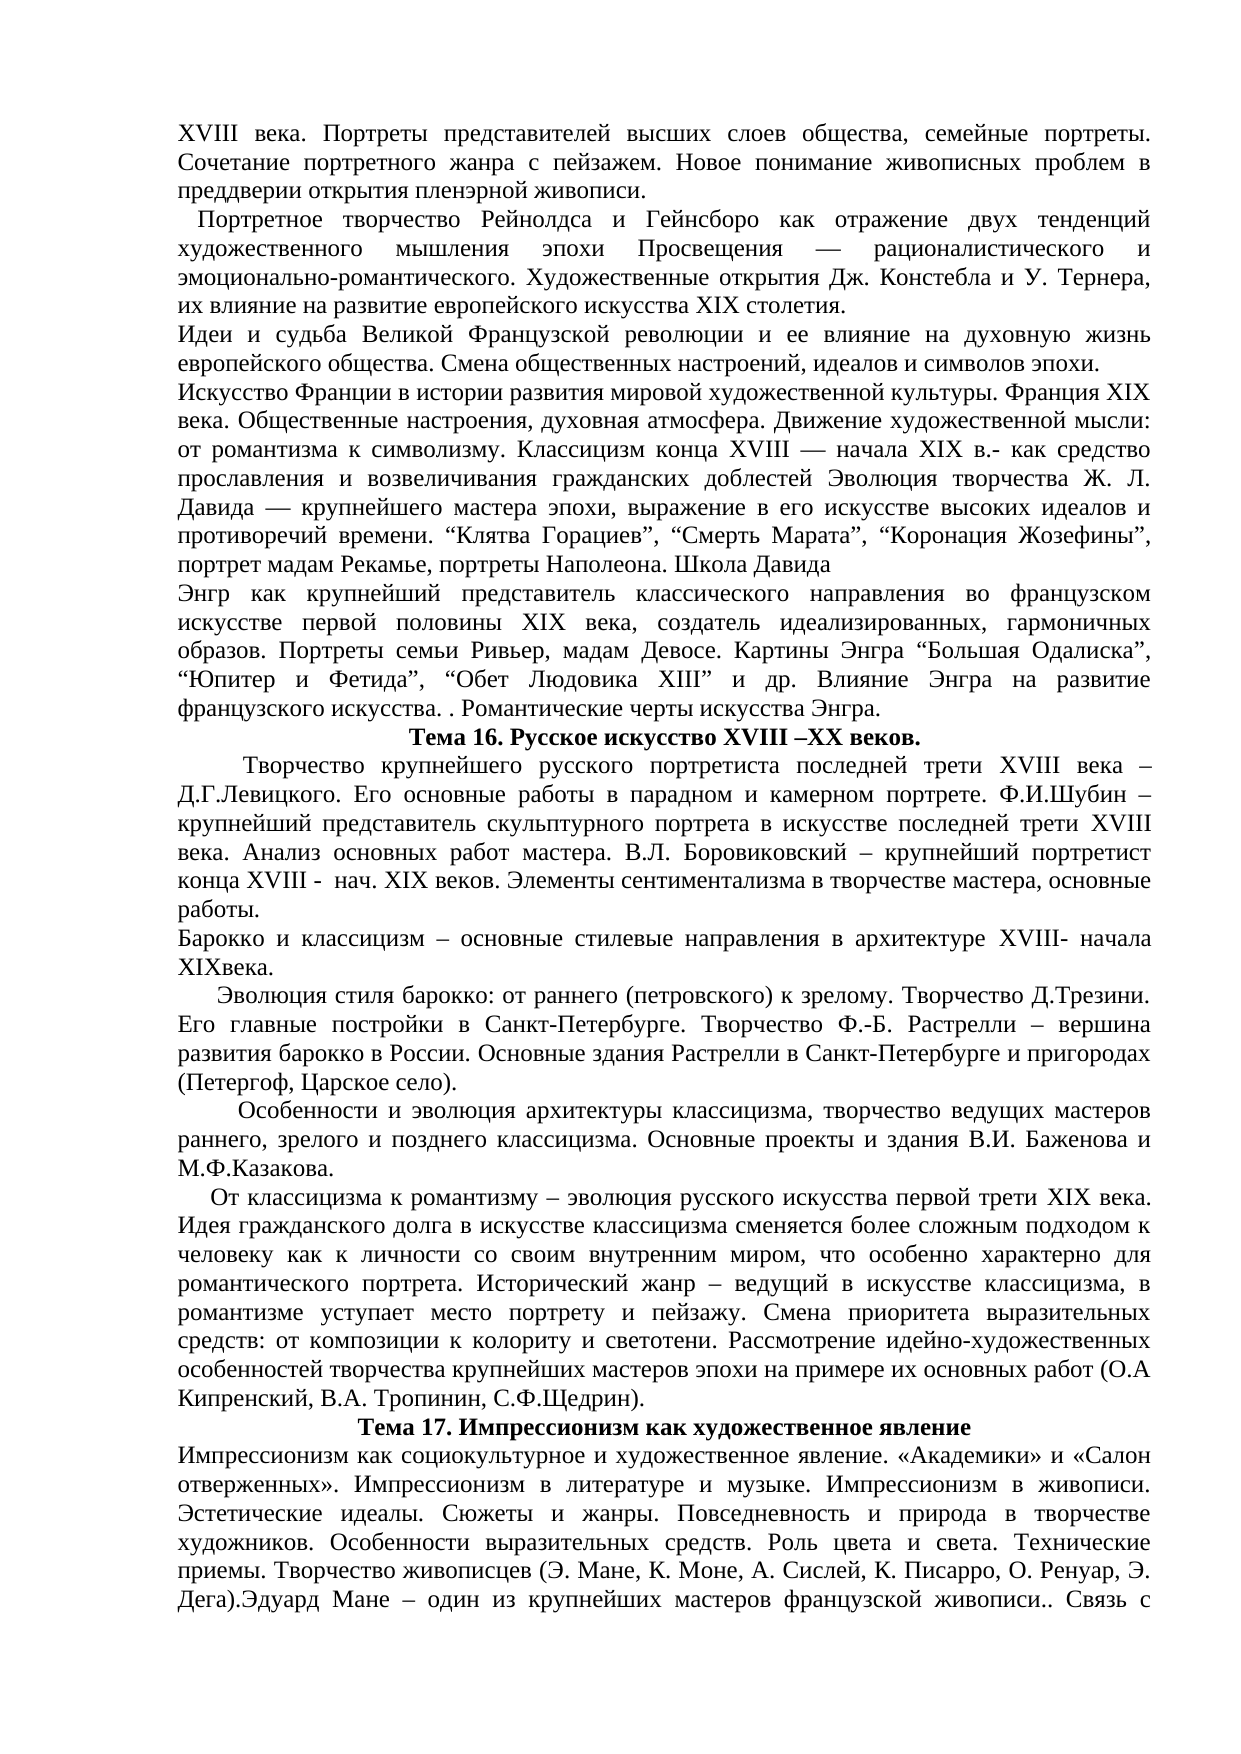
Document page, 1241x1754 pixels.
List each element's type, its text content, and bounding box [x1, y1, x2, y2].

text Эволюция стиля барокко: от раннего (петровского) к зрелому. Творчество Д.Трезини. Его главные постройки в Санкт-Петербурге. Творчество Ф.-Б. Растрелли – вершина развития барокко в России. Основные здания Растрелли в Санкт-Петербурге и пригородах (Петергоф, Царское село). [177, 981, 1152, 1096]
text Энгр как крупнейший представитель классического направления во французском искусстве первой половины XIX века, создатель идеализированных, гармоничных образов. Портреты семьи Ривьер, мадам Девосе. Картины Энгра “Большая Одалиска”, “Юпитер и Фетида”, “Обет Людовика XIII” и др. Влияние Энгра на развитие французского искусства. . Романтические черты искусства Энгра. [177, 578, 1152, 722]
text Портретное творчество Рейнолдса и Гейнсборо как отражение двух тенденций художественного мышления эпохи Просвещения — рационалистического и эмоционально-романтического. Художественные открытия Дж. Констебла и У. Тернера, их влияние на развитие европейского искусства XIX столетия. [177, 204, 1152, 319]
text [177, 1441, 1152, 1613]
text Идеи и судьба Великой Французской революции и ее влияние на духовную жизнь европейского общества. Смена общественных настроений, идеалов и символов эпохи. [177, 319, 1152, 377]
text Особенности и эволюция архитектуры классицизма, творчество ведущих мастеров раннего, зрелого и позднего классицизма. Основные проекты и здания В.И. Баженова и М.Ф.Казакова. [177, 1096, 1152, 1182]
text Тема 17. Импрессионизм как художественное явление [177, 1412, 1152, 1441]
text Барокко и классицизм – основные стилевые направления в архитектуре XVIII- начала XIXвека. [177, 923, 1152, 981]
text От классицизма к романтизму – эволюция русского искусства первой трети XIX века. Идея гражданского долга в искусстве классицизма сменяется более сложным подходом к человеку как к личности со своим внутренним миром, что особенно характерно для романтического портрета. Исторический жанр – ведущий в искусстве классицизма, в романтизме уступает место портрету и пейзажу. Смена приоритета выразительных средств: от композиции к колориту и светотени. Рассмотрение идейно-художественных особенностей творчества крупнейших мастеров эпохи на примере их основных работ (О.А Кипренский, В.А. Тропинин, С.Ф.Щедрин). [177, 1182, 1152, 1412]
text Искусство Франции в истории развития мировой художественной культуры. Франция XIX века. Общественные настроения, духовная атмосфера. Движение художественной мысли: от романтизма к символизму. Классицизм конца XVIII — начала XIX в.- как средство прославления и возвеличивания гражданских доблестей Эволюция творчества Ж. Л. Давида — крупнейшего мастера эпохи, выражение в его искусстве высоких идеалов и противоречий времени. “Клятва Горациев”, “Смерть Марата”, “Коронация Жозефины”, портрет мадам Рекамье, портреты Наполеона. Школа Давида [177, 377, 1152, 578]
text Тема 16. Русское искусство XVIII –XX веков. [177, 722, 1152, 751]
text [177, 118, 1152, 204]
text Творчество крупнейшего русского портретиста последней трети XVIII века – Д.Г.Левицкого. Его основные работы в парадном и камерном портрете. Ф.И.Шубин – крупнейший представитель скульптурного портрета в искусстве последней трети XVIII века. Анализ основных работ мастера. В.Л. Боровиковский – крупнейший портретист конца XVIII - нач. XIX веков. Элементы сентиментализма в творчестве мастера, основные работы. [177, 751, 1152, 923]
